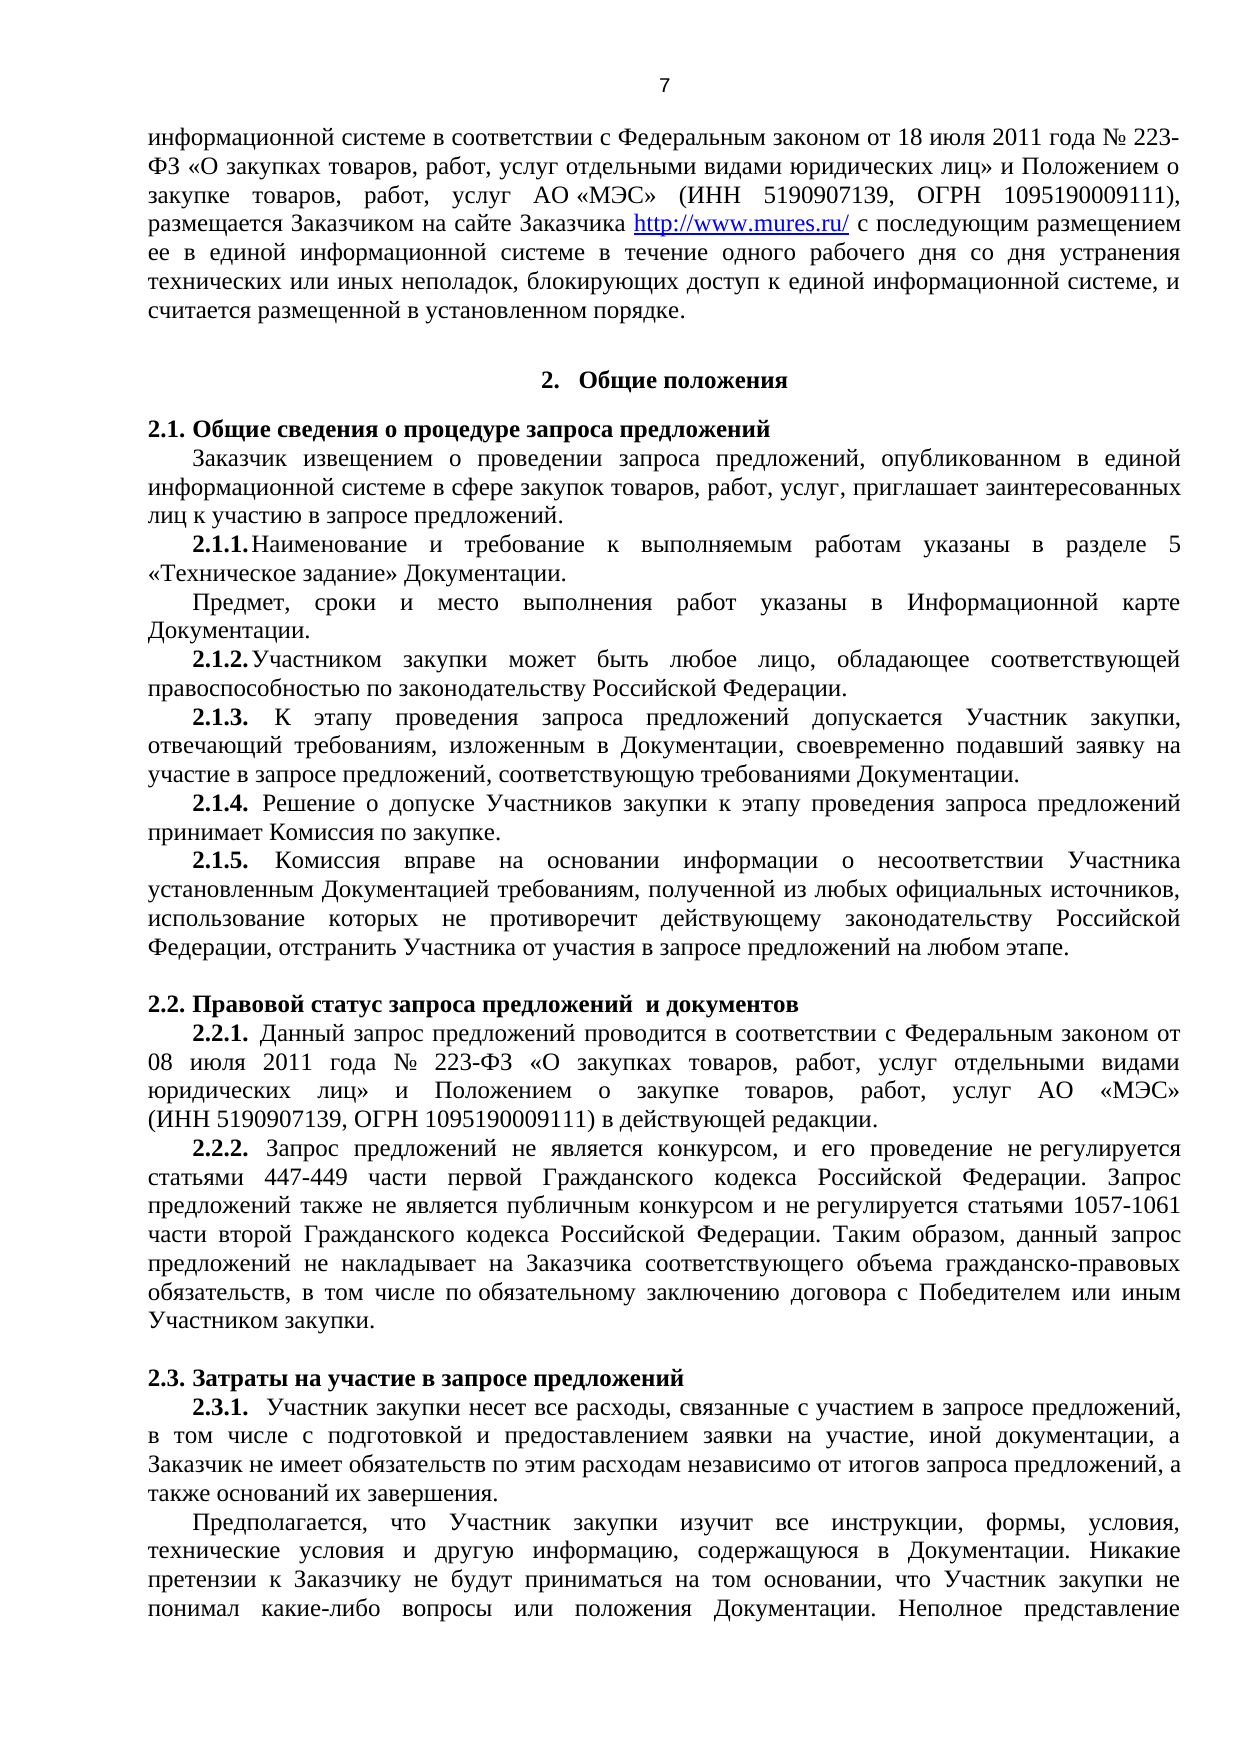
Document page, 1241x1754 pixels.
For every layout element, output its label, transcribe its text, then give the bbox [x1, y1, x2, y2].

list Общие сведения о процедуре запроса предложений [148, 414, 1181, 443]
list Наименование и требование к выполняемым работам указаны в разделе 5 «Техническое задание» Документации. [148, 529, 1181, 587]
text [148, 122, 1181, 323]
list Участником закупки может быть любое лицо, обладающее соответствующей правоспособностью по законодательству Российской Федерации. [148, 644, 1181, 702]
list Запрос предложений не является конкурсом, и его проведение не регулируется статьями 447-449 части первой Гражданского кодекса Российской Федерации. Запрос предложений также не является публичным конкурсом и не регулируется статьями 1057-1061 части второй Гражданского кодекса Российской Федерации. Таким образом, данный запрос предложений не накладывает на Заказчика соответствующего объема гражданско-правовых обязательств, в том числе по обязательному заключению договора с Победителем или иным Участником закупки. [148, 1133, 1181, 1334]
text Предмет, сроки и место выполнения работ указаны в Информационной карте Документации. [148, 587, 1181, 644]
list Данный запрос предложений проводится в соответствии с Федеральным законом от 08 июля 2011 года № 223-ФЗ «О закупках товаров, работ, услуг отдельными видами юридических лиц» и Положением о закупке товаров, работ, услуг АО «МЭС» (ИНН 5190907139, ОГРН 1095190009111) в действующей редакции. [148, 1018, 1181, 1133]
list Правовой статус запроса предложений и документов [148, 989, 1181, 1018]
list К этапу проведения запроса предложений допускается Участник закупки, отвечающий требованиям, изложенным в Документации, своевременно подавший заявку на участие в запросе предложений, соответствующую требованиями Документации. [148, 702, 1181, 788]
list Общие положения [148, 365, 1181, 393]
list Затраты на участие в запросе предложений [148, 1363, 1181, 1392]
text Заказчик извещением о проведении запроса предложений, опубликованном в единой информационной системе в сфере закупок товаров, работ, услуг, приглашает заинтересованных лиц к участию в запросе предложений. [148, 443, 1181, 529]
list Решение о допуске Участников закупки к этапу проведения запроса предложений принимает Комиссия по закупке. [148, 788, 1181, 846]
list Участник закупки несет все расходы, связанные с участием в запросе предложений, в том числе с подготовкой и предоставлением заявки на участие, иной документации, а Заказчик не имеет обязательств по этим расходам независимо от итогов запроса предложений, а также оснований их завершения. [148, 1392, 1181, 1507]
list Комиссия вправе на основании информации о несоответствии Участника установленным Документацией требованиям, полученной из любых официальных источников, использование которых не противоречит действующему законодательству Российской Федерации, отстранить Участника от участия в запросе предложений на любом этапе. [148, 846, 1181, 961]
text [148, 1507, 1181, 1622]
